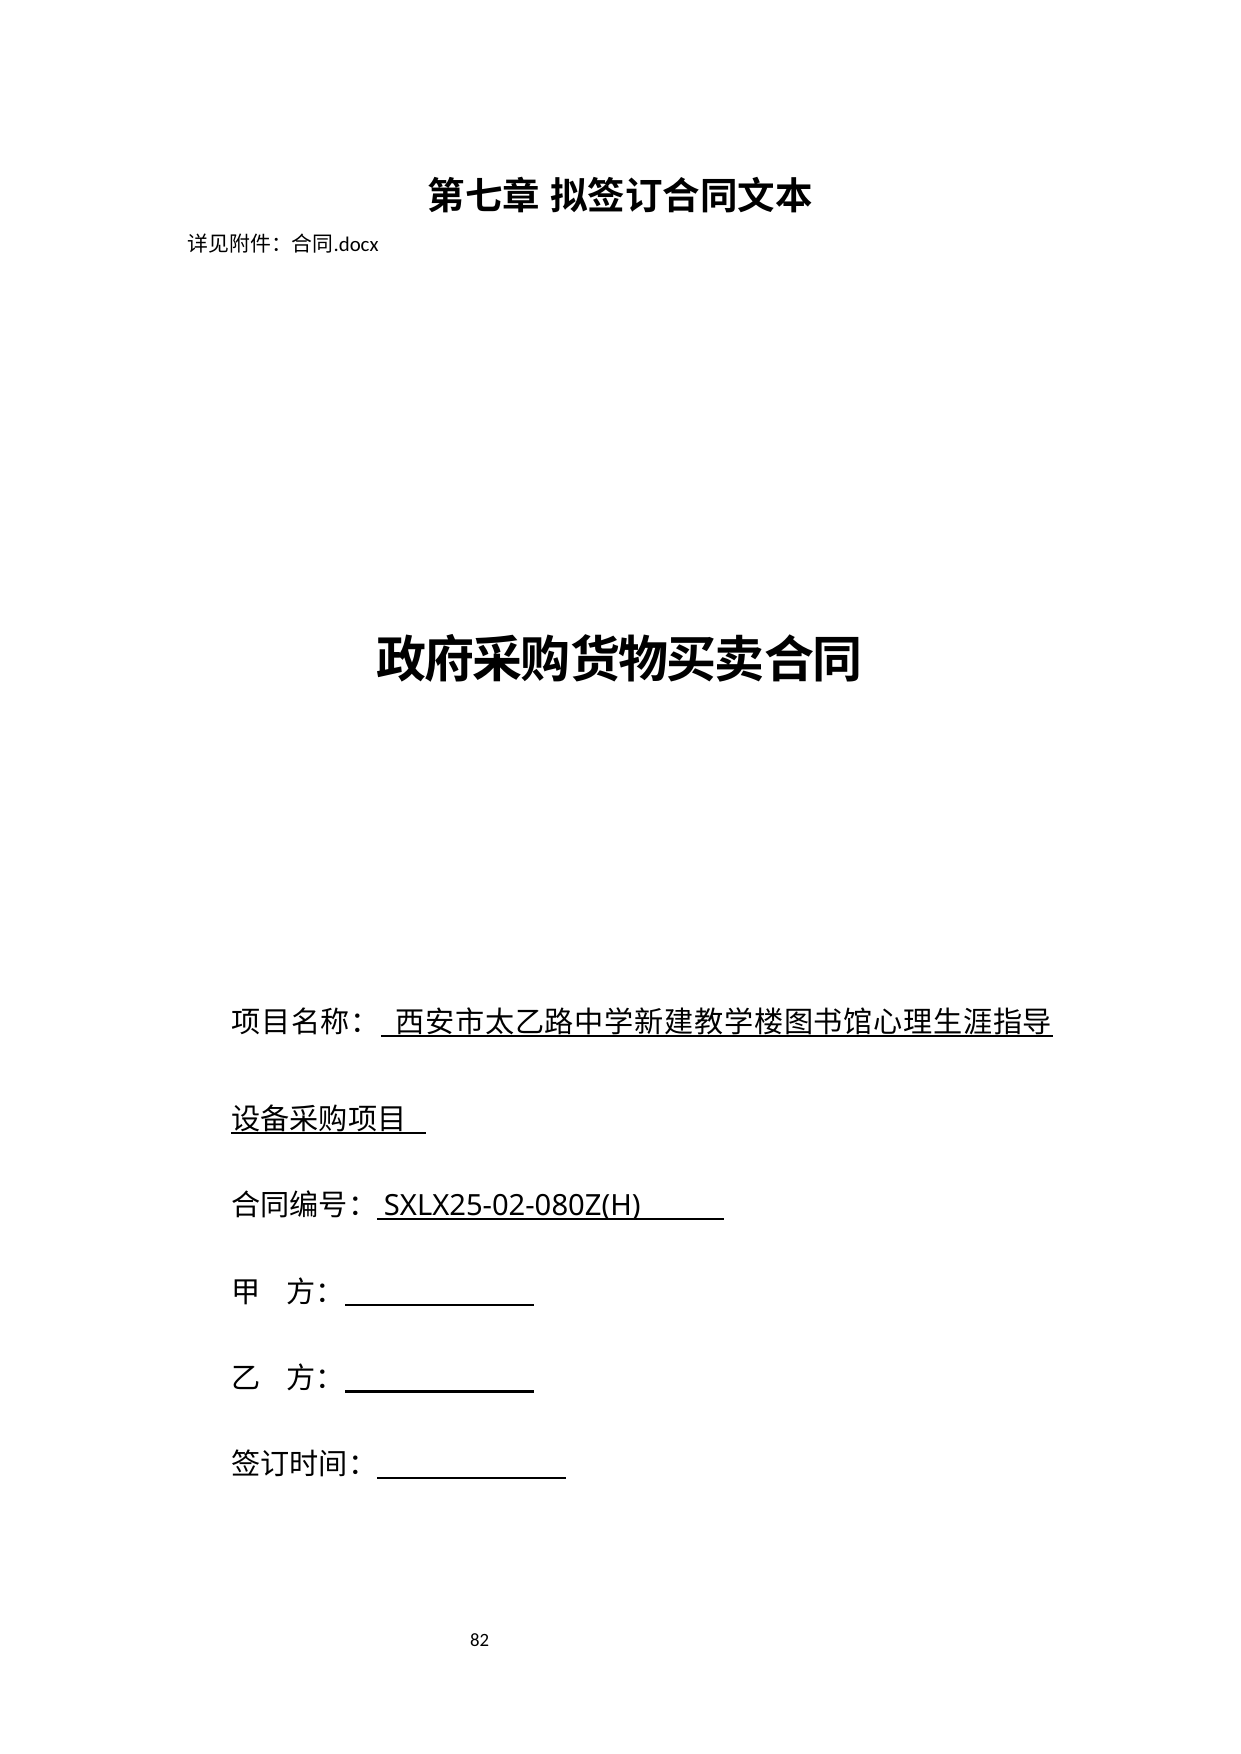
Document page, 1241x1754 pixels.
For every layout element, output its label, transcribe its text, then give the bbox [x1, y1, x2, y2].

text 合同编号： SXLX25-02-080Z(H) [231, 1171, 1053, 1236]
text 政府采购货物买卖合同 [187, 607, 1053, 704]
text 项目名称： 西安市太乙路中学新建教学楼图书馆心理生涯指导设备采购项目 [231, 987, 1053, 1149]
text 签订时间： [231, 1429, 1053, 1494]
text 甲 方： [231, 1257, 1053, 1322]
list 拟签订合同文本 [187, 162, 1053, 227]
text 乙 方： [231, 1343, 1053, 1408]
text 详见附件：合同.docx [187, 227, 1053, 259]
